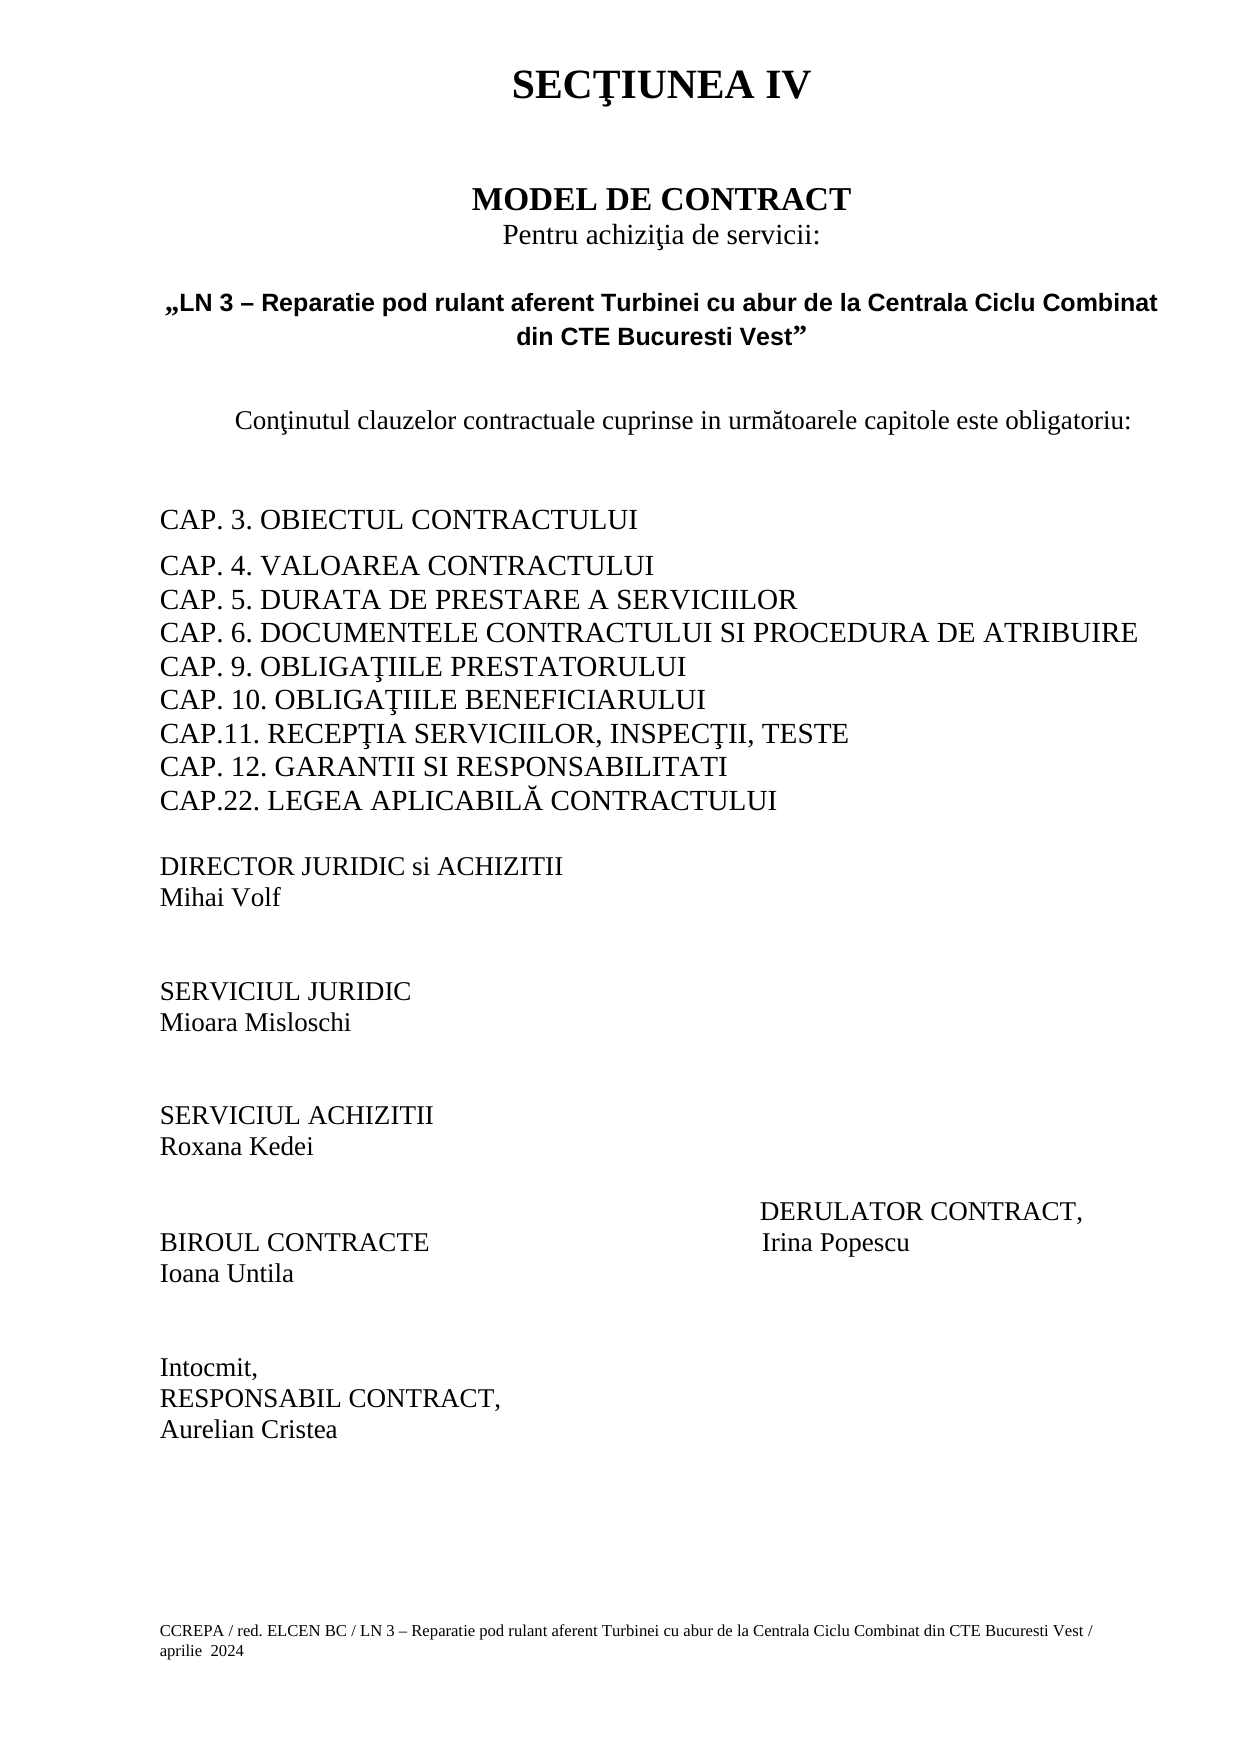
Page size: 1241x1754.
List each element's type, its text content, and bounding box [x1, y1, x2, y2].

text SECŢIUNEA IV [159, 59, 1163, 107]
text DIRECTOR JURIDIC si ACHIZITII [159, 850, 1163, 881]
text SERVICIUL ACHIZITII [159, 1099, 1163, 1131]
text Aurelian Cristea [159, 1413, 1163, 1444]
text Pentru achiziţia de servicii: [159, 217, 1163, 251]
text BIROUL CONTRACTE Irina Popescu [159, 1226, 1163, 1257]
text CAP.11. RECEPŢIA SERVICIILOR, INSPECŢII, TESTE [159, 716, 1163, 749]
text CAP. 5. DURATA DE PRESTARE A SERVICIILOR [159, 582, 1163, 615]
text CAP. 3. OBIECTUL CONTRACTULUI [159, 502, 1163, 536]
text „LN 3 – Reparatie pod rulant aferent Turbinei cu abur de la Centrala Ciclu Combinat din CTE Bucuresti Vest” [159, 284, 1163, 351]
text CAP. 6. DOCUMENTELE CONTRACTULUI SI PROCEDURA DE ATRIBUIRE [159, 615, 1163, 649]
text Ioana Untila [159, 1257, 1163, 1289]
text CAP. 9. OBLIGAŢIILE PRESTATORULUI [159, 649, 1163, 682]
text CAP. 4. VALOAREA CONTRACTULUI [159, 548, 1163, 582]
text Conţinutul clauzelor contractuale cuprinse in următoarele capitole este obligatoriu: [159, 404, 1163, 435]
text DERULATOR CONTRACT, [684, 1195, 1163, 1226]
text Mihai Volf [159, 881, 1163, 912]
text SERVICIUL JURIDIC [159, 975, 1163, 1006]
subtitle MODEL DE CONTRACT [159, 179, 1163, 217]
text CAP. 10. OBLIGAŢIILE BENEFICIARULUI [159, 682, 1163, 716]
text CAP.22. LEGEA APLICABILĂ CONTRACTULUI [159, 783, 1163, 817]
text CAP. 12. GARANTII SI RESPONSABILITATI [159, 749, 1163, 783]
text Mioara Misloschi [159, 1006, 1163, 1037]
text RESPONSABIL CONTRACT, [159, 1382, 1163, 1413]
text Roxana Kedei [159, 1131, 1163, 1162]
text Intocmit, [159, 1351, 1163, 1382]
